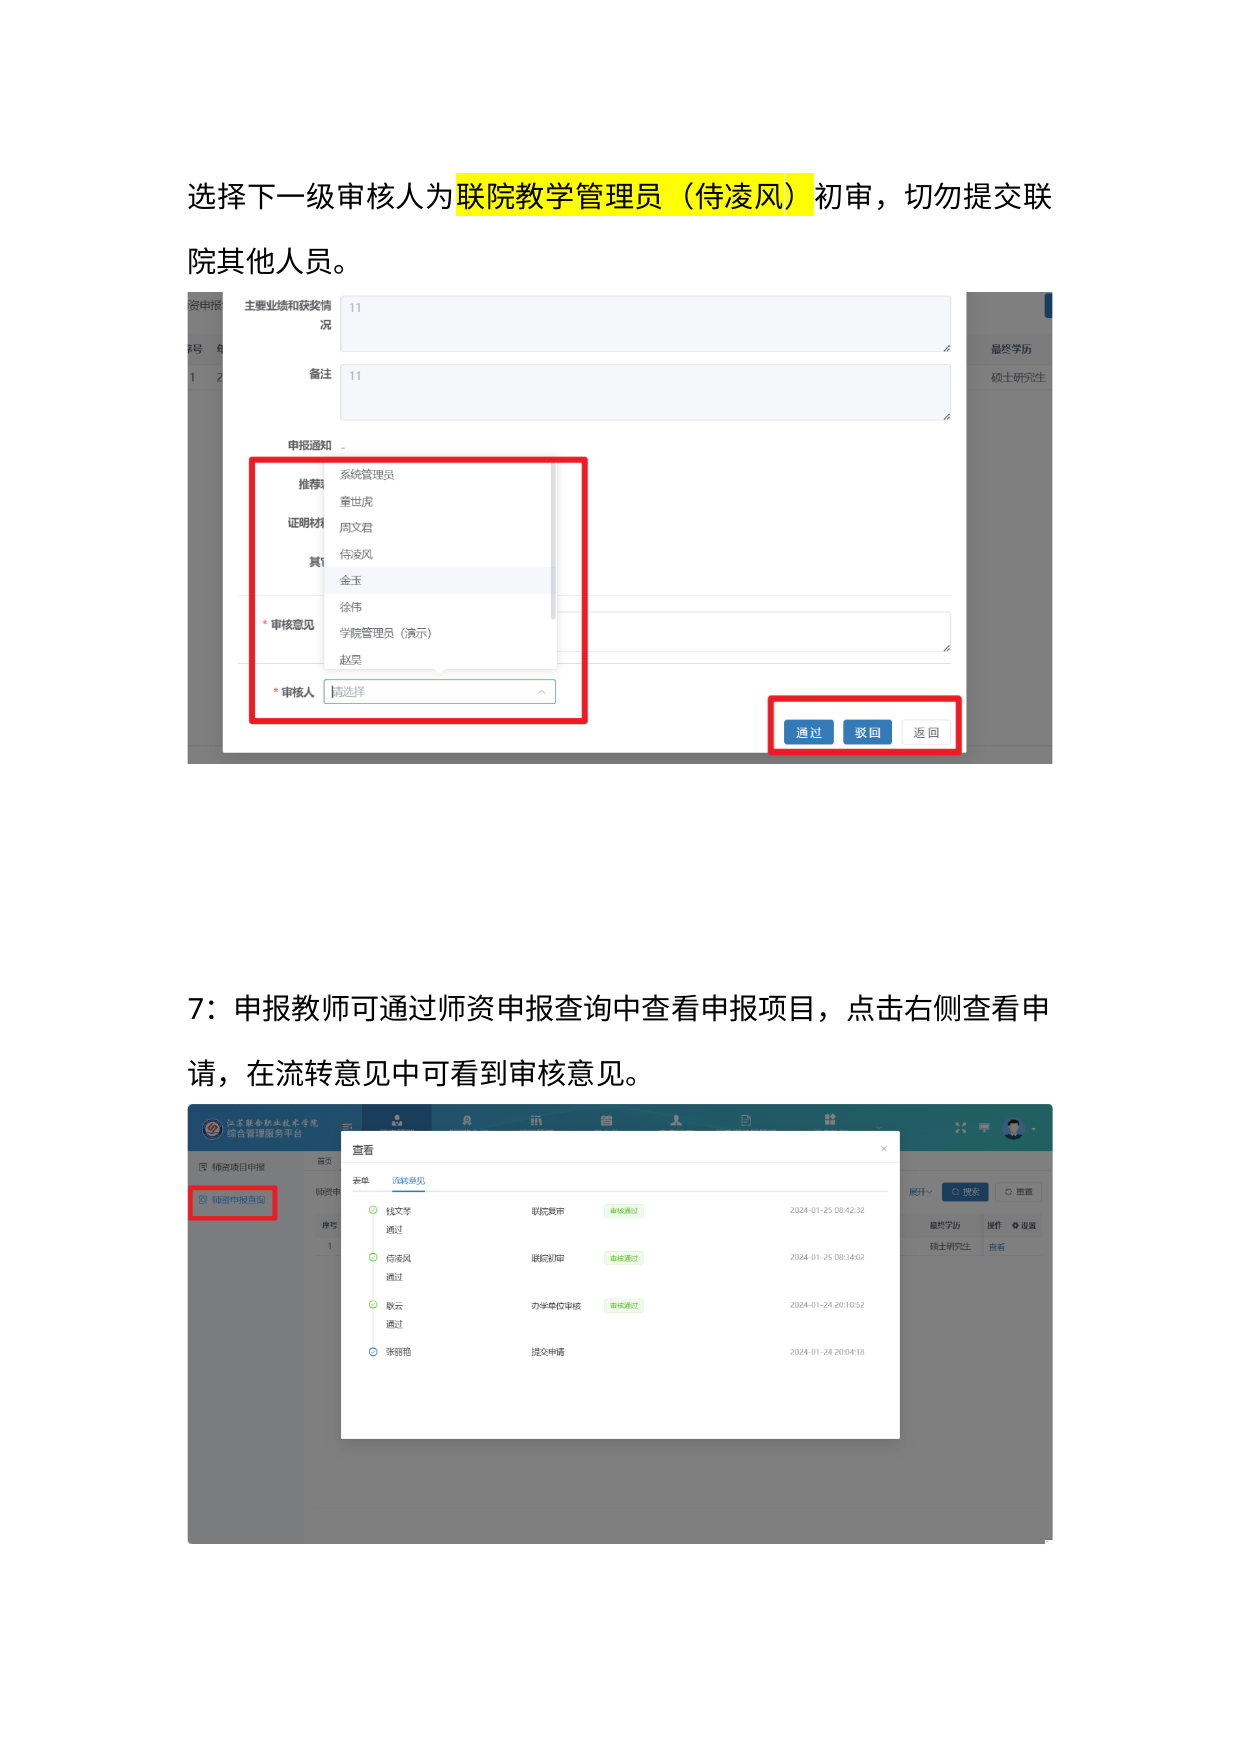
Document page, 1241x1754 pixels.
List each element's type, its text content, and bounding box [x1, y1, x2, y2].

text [187, 162, 1053, 292]
picture [187, 292, 1053, 764]
text 7：申报教师可通过师资申报查询中查看申报项目，点击右侧查看申请，在流转意见中可看到审核意见。 [187, 974, 1053, 1104]
picture [187, 1104, 1053, 1544]
